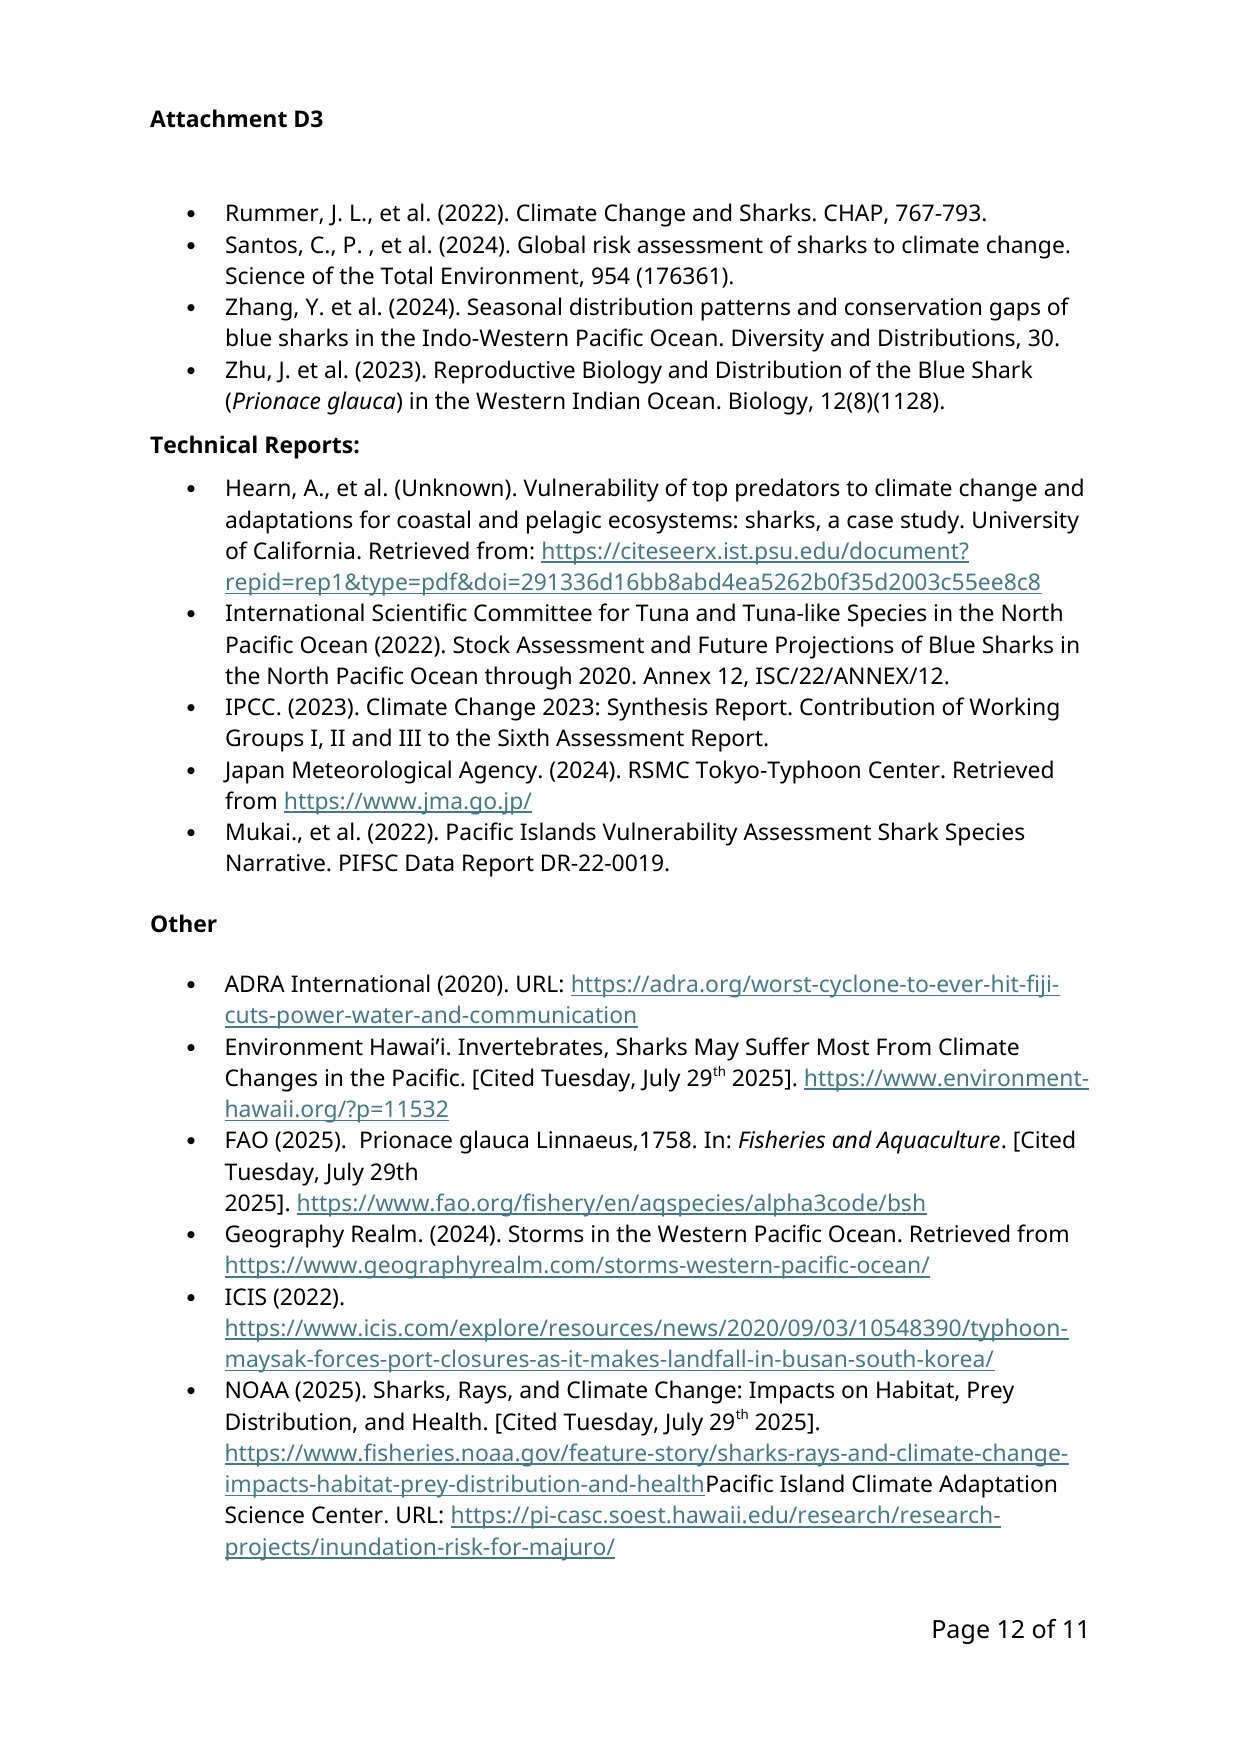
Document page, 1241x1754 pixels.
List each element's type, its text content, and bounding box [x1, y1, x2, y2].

list International Scientific Committee for Tuna and Tuna-like Species in the North Pacific Ocean (2022). Stock Assessment and Future Projections of Blue Sharks in the North Pacific Ocean through 2020. Annex 12, ISC/22/ANNEX/12. [187, 597, 1090, 691]
list Hearn, A., et al. (Unknown). Vulnerability of top predators to climate change and adaptations for coastal and pelagic ecosystems: sharks, a case study. University of California. Retrieved from: https://citeseerx.ist.psu.edu/document?repid=rep1&type=pdf&doi=291336d16bb8abd4ea5262b0f35d2003c55ee8c8 [187, 472, 1090, 597]
list IPCC. (2023). Climate Change 2023: Synthesis Report. Contribution of Working Groups I, II and III to the Sixth Assessment Report. [187, 691, 1090, 754]
list NOAA (2025). Sharks, Rays, and Climate Change: Impacts on Habitat, Prey Distribution, and Health. [Cited Tuesday, July 29th 2025]. https://www.fisheries.noaa.gov/feature-story/sharks-rays-and-climate-change-impacts-habitat-prey-distribution-and-healthPacific Island Climate Adaptation Science Center. URL: https://pi-casc.soest.hawaii.edu/research/research-projects/inundation-risk-for-majuro/ [187, 1374, 1090, 1562]
list Japan Meteorological Agency. (2024). RSMC Tokyo-Typhoon Center. Retrieved from https://www.jma.go.jp/ [187, 754, 1090, 816]
list Zhu, J. et al. (2023). Reproductive Biology and Distribution of the Blue Shark (Prionace glauca) in the Western Indian Ocean. Biology, 12(8)(1128). [187, 354, 1090, 416]
list Mukai., et al. (2022). Pacific Islands Vulnerability Assessment Shark Species Narrative. PIFSC Data Report DR-22-0019. [187, 816, 1090, 879]
list Environment Hawai’i. Invertebrates, Sharks May Suffer Most From Climate Changes in the Pacific. [Cited Tuesday, July 29th 2025]. https://www.environment-hawaii.org/?p=11532 [187, 1031, 1090, 1124]
text Other [150, 908, 1090, 939]
text Technical Reports: [150, 429, 1090, 460]
list Geography Realm. (2024). Storms in the Western Pacific Ocean. Retrieved from https://www.geographyrealm.com/storms-western-pacific-ocean/ [187, 1218, 1090, 1281]
list ADRA International (2020). URL: https://adra.org/worst-cyclone-to-ever-hit-fiji-cuts-power-water-and-communication [187, 968, 1090, 1031]
list Santos, C., P. , et al. (2024). Global risk assessment of sharks to climate change. Science of the Total Environment, 954 (176361). [187, 229, 1090, 291]
list FAO (2025). Prionace glauca Linnaeus,1758. In: Fisheries and Aquaculture. [Cited Tuesday, July 29th 2025]. https://www.fao.org/fishery/en/aqspecies/alpha3code/bsh [187, 1124, 1090, 1218]
list Rummer, J. L., et al. (2022). Climate Change and Sharks. CHAP, 767-793. [187, 197, 1090, 229]
list ICIS (2022). https://www.icis.com/explore/resources/news/2020/09/03/10548390/typhoon-maysak-forces-port-closures-as-it-makes-landfall-in-busan-south-korea/ [187, 1281, 1090, 1374]
list Zhang, Y. et al. (2024). Seasonal distribution patterns and conservation gaps of blue sharks in the Indo-Western Pacific Ocean. Diversity and Distributions, 30. [187, 291, 1090, 354]
